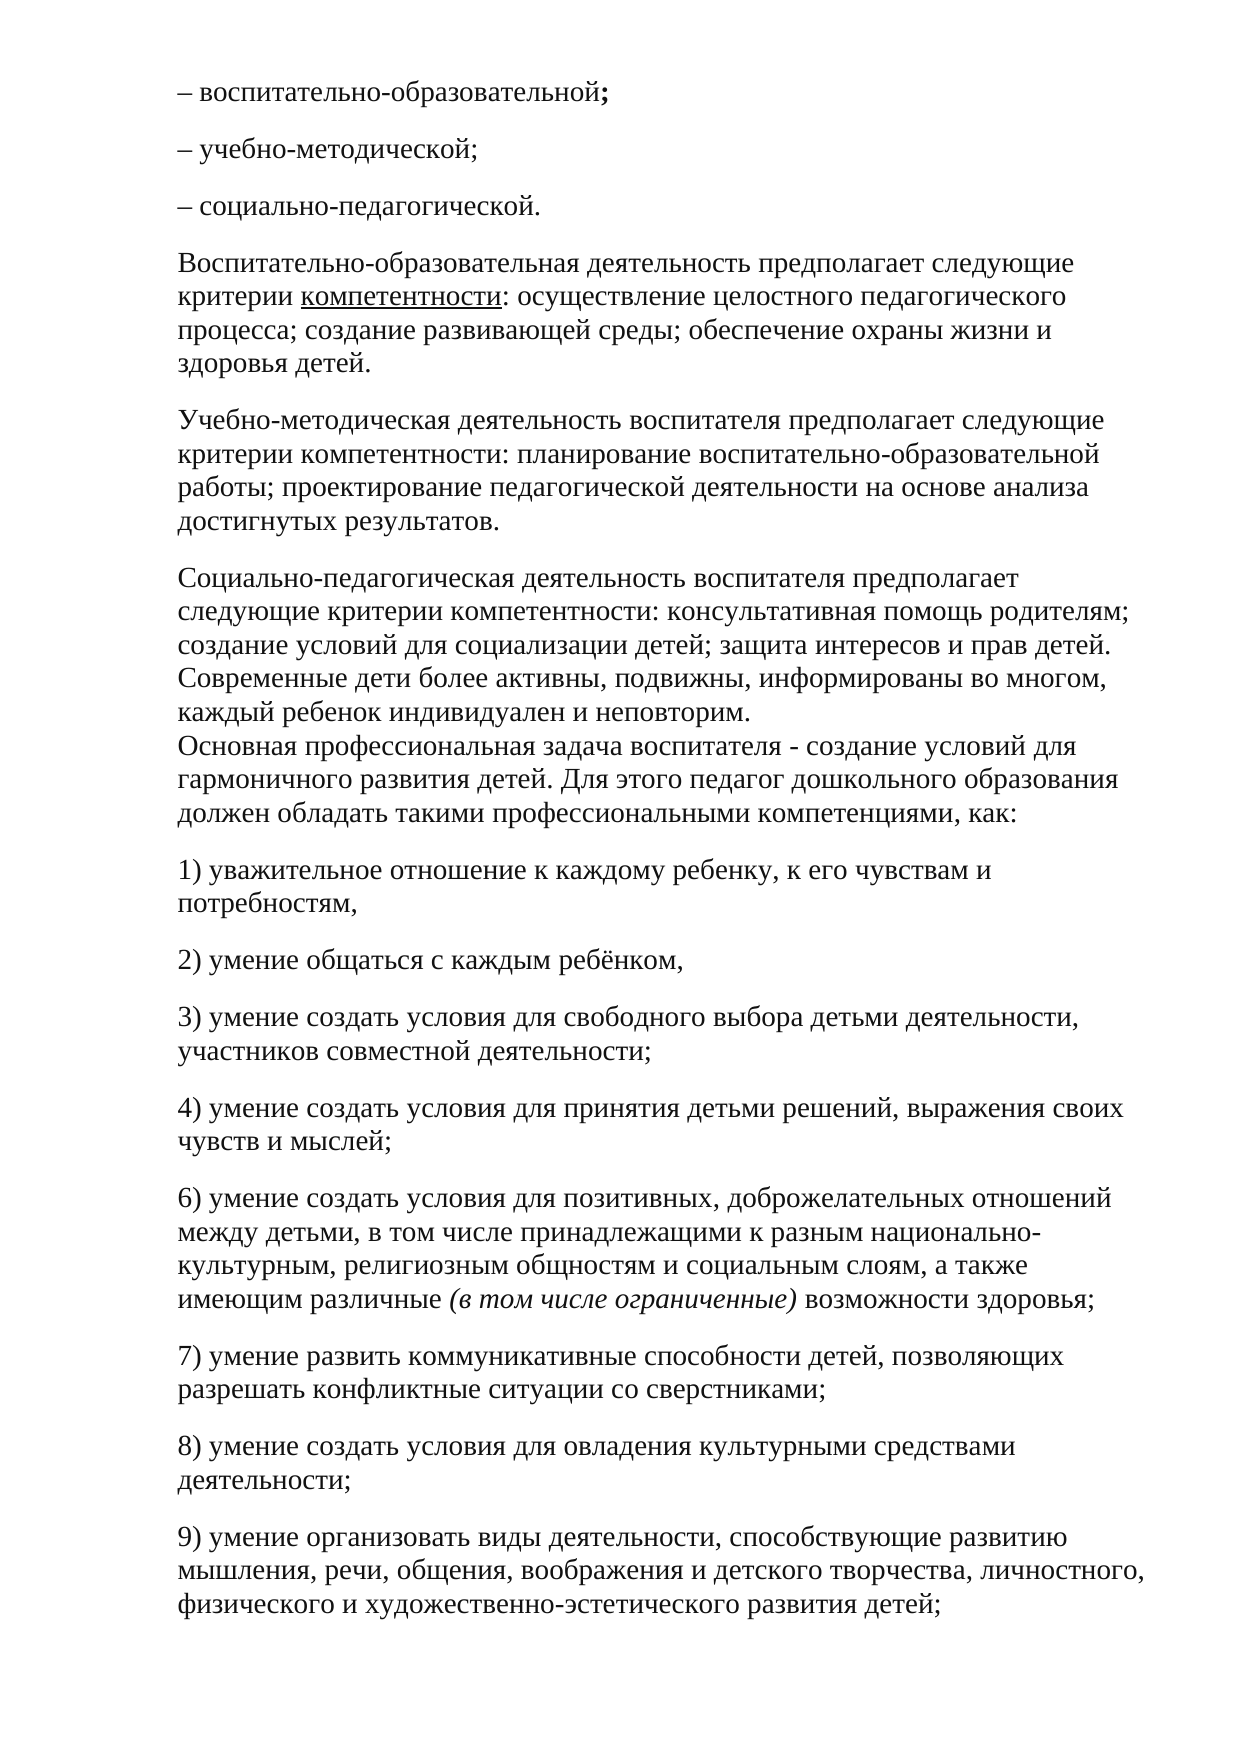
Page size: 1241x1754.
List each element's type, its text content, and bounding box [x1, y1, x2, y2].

text 7) умение развить коммуникативные способности детей, позволяющих разрешать конфликтные ситуации со сверстниками; [177, 1338, 1152, 1405]
text 8) умение создать условия для овладения культурными средствами деятельности; [177, 1428, 1152, 1496]
text 3) умение создать условия для свободного выбора детьми деятельности, участников совместной деятельности; [177, 999, 1152, 1066]
text Основная профессиональная задача воспитателя - создание условий для гармоничного развития детей. Для этого педагог дошкольного образования должен обладать такими профессиональными компетенциями, как: [177, 728, 1152, 828]
text Воспитательно-образовательная деятельность предполагает следующие критерии компетентности: осуществление целостного педагогического процесса; создание развивающей среды; обеспечение охраны жизни и здоровья детей. [177, 245, 1152, 379]
text Учебно-методическая деятельность воспитателя предполагает следующие критерии компетентности: планирование воспитательно-образовательной работы; проектирование педагогической деятельности на основе анализа достигнутых результатов. [177, 402, 1152, 537]
text 6) умение создать условия для позитивных, доброжелательных отношений между детьми, в том числе принадлежащими к разным национально-культурным, религиозным общностям и социальным слоям, а также имеющим различные (в том числе ограниченные) возможности здоровья; [177, 1180, 1152, 1314]
text 9) умение организовать виды деятельности, способствующие развитию мышления, речи, общения, воображения и детского творчества, личностного, физического и художественно-эстетического развития детей; [177, 1519, 1152, 1619]
text 1) уважительное отношение к каждому ребенку, к его чувствам и потребностям, [177, 852, 1152, 919]
text 4) умение создать условия для принятия детьми решений, выражения своих чувств и мыслей; [177, 1090, 1152, 1157]
text – воспитательно-образовательной; [177, 74, 1152, 107]
text – социально-педагогической. [177, 188, 1152, 221]
text – учебно-методической; [177, 131, 1152, 164]
text 2) умение общаться с каждым ребёнком, [177, 942, 1152, 976]
text Социально-педагогическая деятельность воспитателя предполагает следующие критерии компетентности: консультативная помощь родителям; создание условий для социализации детей; защита интересов и прав детей. Современные дети более активны, подвижны, информированы во многом, каждый ребенок индивидуален и неповторим. [177, 560, 1152, 728]
